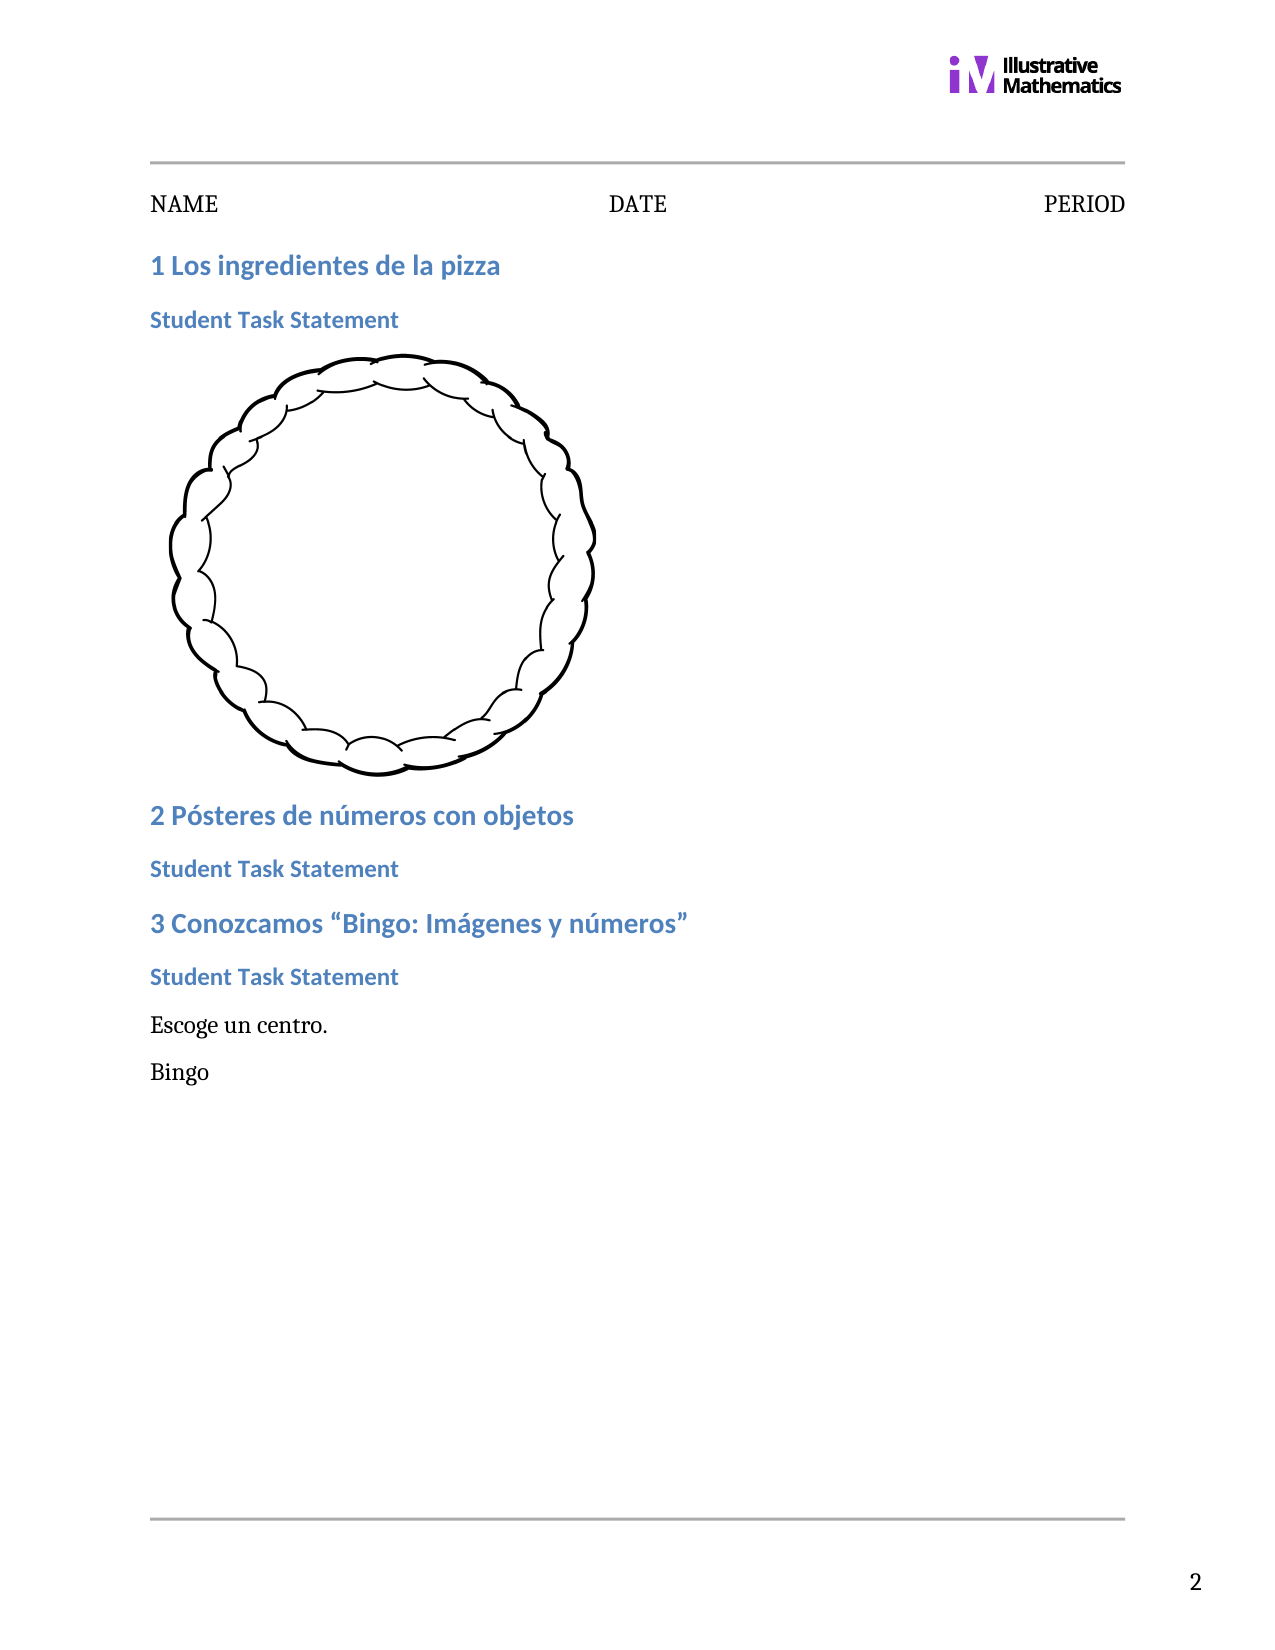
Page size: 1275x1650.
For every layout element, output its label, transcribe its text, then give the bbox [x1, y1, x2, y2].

subtitle Student Task Statement [150, 853, 1125, 884]
subtitle 3 Conozcamos “Bingo: Imágenes y números” [150, 905, 1125, 940]
subtitle 1 Los ingredientes de la pizza [150, 247, 1125, 283]
picture [949, 55, 1121, 93]
picture [168, 353, 597, 777]
subtitle Student Task Statement [150, 304, 1125, 334]
subtitle 2 Pósteres de números con objetos [150, 797, 1125, 833]
subtitle Student Task Statement [150, 961, 1125, 992]
text Bingo [150, 1058, 1125, 1087]
text Escoge un centro. [150, 1011, 1125, 1039]
